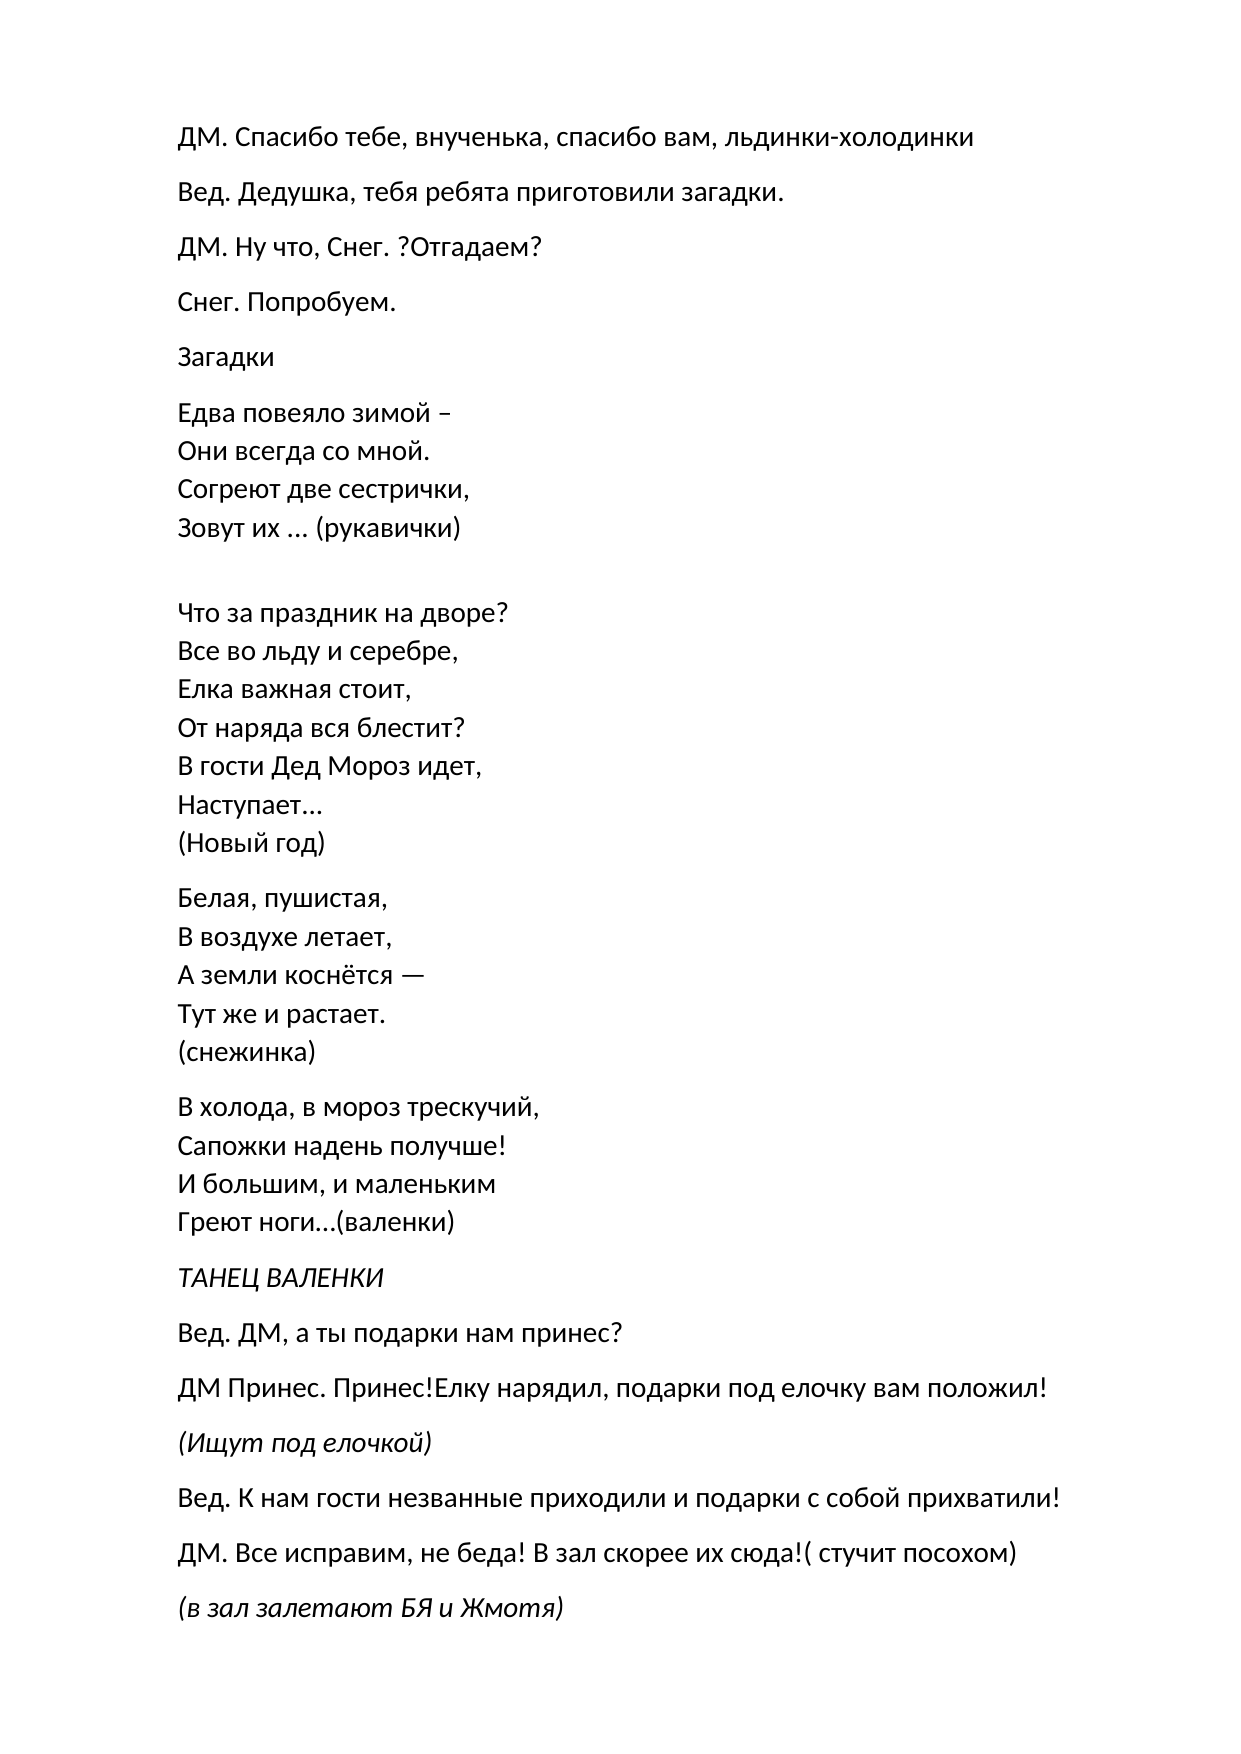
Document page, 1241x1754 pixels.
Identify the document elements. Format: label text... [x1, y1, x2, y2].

text ДМ. Спасибо тебе, внученька, спасибо вам, льдинки-холодинки [177, 118, 1152, 154]
text ТАНЕЦ ВАЛЕНКИ [177, 1259, 1152, 1294]
text (в зал залетают БЯ и Жмотя) [177, 1589, 1152, 1625]
text Вед. Дедушка, тебя ребята приготовили загадки. [177, 173, 1152, 209]
text В холода, в мороз трескучий, Сапожки надень получше! И большим, и маленьким Греют ноги…(валенки) [177, 1088, 1152, 1239]
text ДМ Принес. Принес!Елку нарядил, подарки под елочку вам положил! [177, 1369, 1152, 1404]
text Что за праздник на дворе? Все во льду и серебре, Елка важная стоит, От наряда вся блестит? В гости Дед Мороз идет, Наступает... (Новый год) [177, 594, 1152, 860]
text ДМ. Все исправим, не беда! В зал скорее их сюда!( стучит посохом) [177, 1534, 1152, 1570]
text Белая, пушистая, В воздухе летает, А земли коснётся — Тут же и растает. (снежинка) [177, 879, 1152, 1069]
text Загадки [177, 338, 1152, 374]
text (Ищут под елочкой) [177, 1424, 1152, 1459]
text Едва повеяло зимой – Они всегда со мной. Согреют две сестрички, Зовут их ... (рукавички) [177, 394, 1152, 575]
text Вед. К нам гости незванные приходили и подарки с собой прихватили! [177, 1479, 1152, 1515]
text ДМ. Ну что, Снег. ?Отгадаем? [177, 228, 1152, 264]
text Снег. Попробуем. [177, 283, 1152, 319]
text Вед. ДМ, а ты подарки нам принес? [177, 1314, 1152, 1349]
